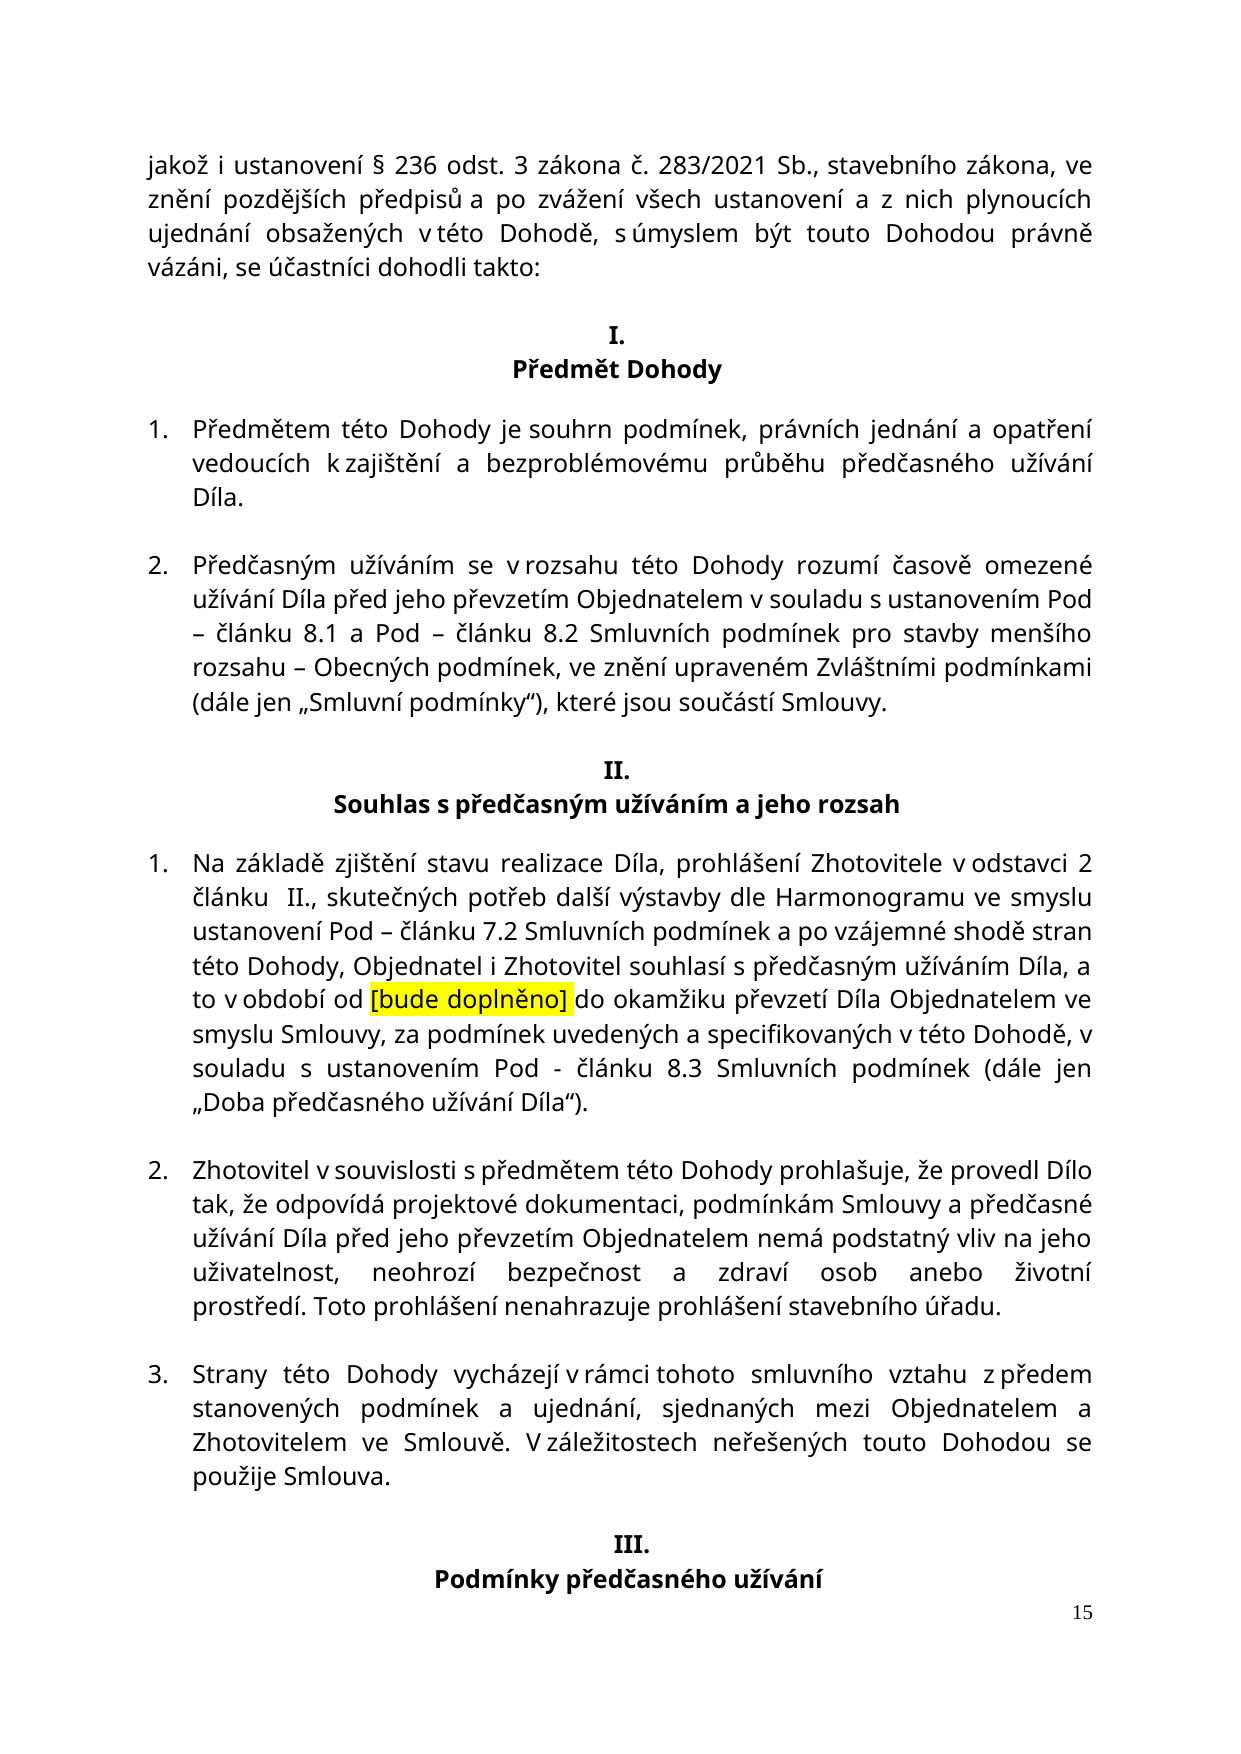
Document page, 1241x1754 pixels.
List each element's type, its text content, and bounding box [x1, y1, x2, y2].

list Předčasným užíváním se v rozsahu této Dohody rozumí časově omezené užívání Díla před jeho převzetím Objednatelem v souladu s ustanovením Pod – článku 8.1 a Pod – článku 8.2 Smluvních podmínek pro stavby menšího rozsahu – Obecných podmínek, ve znění upraveném Zvláštními podmínkami (dále jen „Smluvní podmínky“), které jsou součástí Smlouvy. [148, 548, 1093, 718]
text II. [148, 752, 1093, 786]
list Předmětem této Dohody je souhrn podmínek, právních jednání a opatření vedoucích k zajištění a bezproblémovému průběhu předčasného užívání Díla. [148, 412, 1093, 514]
text Souhlas s předčasným užíváním a jeho rozsah [148, 786, 1093, 820]
text III. [177, 1527, 1093, 1561]
text I. [148, 318, 1093, 352]
list Na základě zjištění stavu realizace Díla, prohlášení Zhotovitele v odstavci 2 článku II., skutečných potřeb další výstavby dle Harmonogramu ve smyslu ustanovení Pod – článku 7.2 Smluvních podmínek a po vzájemné shodě stran této Dohody, Objednatel i Zhotovitel souhlasí s předčasným užíváním Díla, a to v období od [bude doplněno] do okamžiku převzetí Díla Objednatelem ve smyslu Smlouvy, za podmínek uvedených a specifikovaných v této Dohodě, v souladu s ustanovením Pod - článku 8.3 Smluvních podmínek (dále jen „Doba předčasného užívání Díla“). [148, 846, 1093, 1118]
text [148, 148, 1093, 284]
text Předmět Dohody [148, 352, 1093, 386]
list Zhotovitel v souvislosti s předmětem této Dohody prohlašuje, že provedl Dílo tak, že odpovídá projektové dokumentaci, podmínkám Smlouvy a předčasné užívání Díla před jeho převzetím Objednatelem nemá podstatný vliv na jeho uživatelnost, neohrozí bezpečnost a zdraví osob anebo životní prostředí. Toto prohlášení nenahrazuje prohlášení stavebního úřadu. [148, 1152, 1093, 1323]
text Podmínky předčasného užívání [177, 1561, 1093, 1595]
list Strany této Dohody vycházejí v rámci tohoto smluvního vztahu z předem stanovených podmínek a ujednání, sjednaných mezi Objednatelem a Zhotovitelem ve Smlouvě. V záležitostech neřešených touto Dohodou se použije Smlouva. [148, 1357, 1093, 1493]
